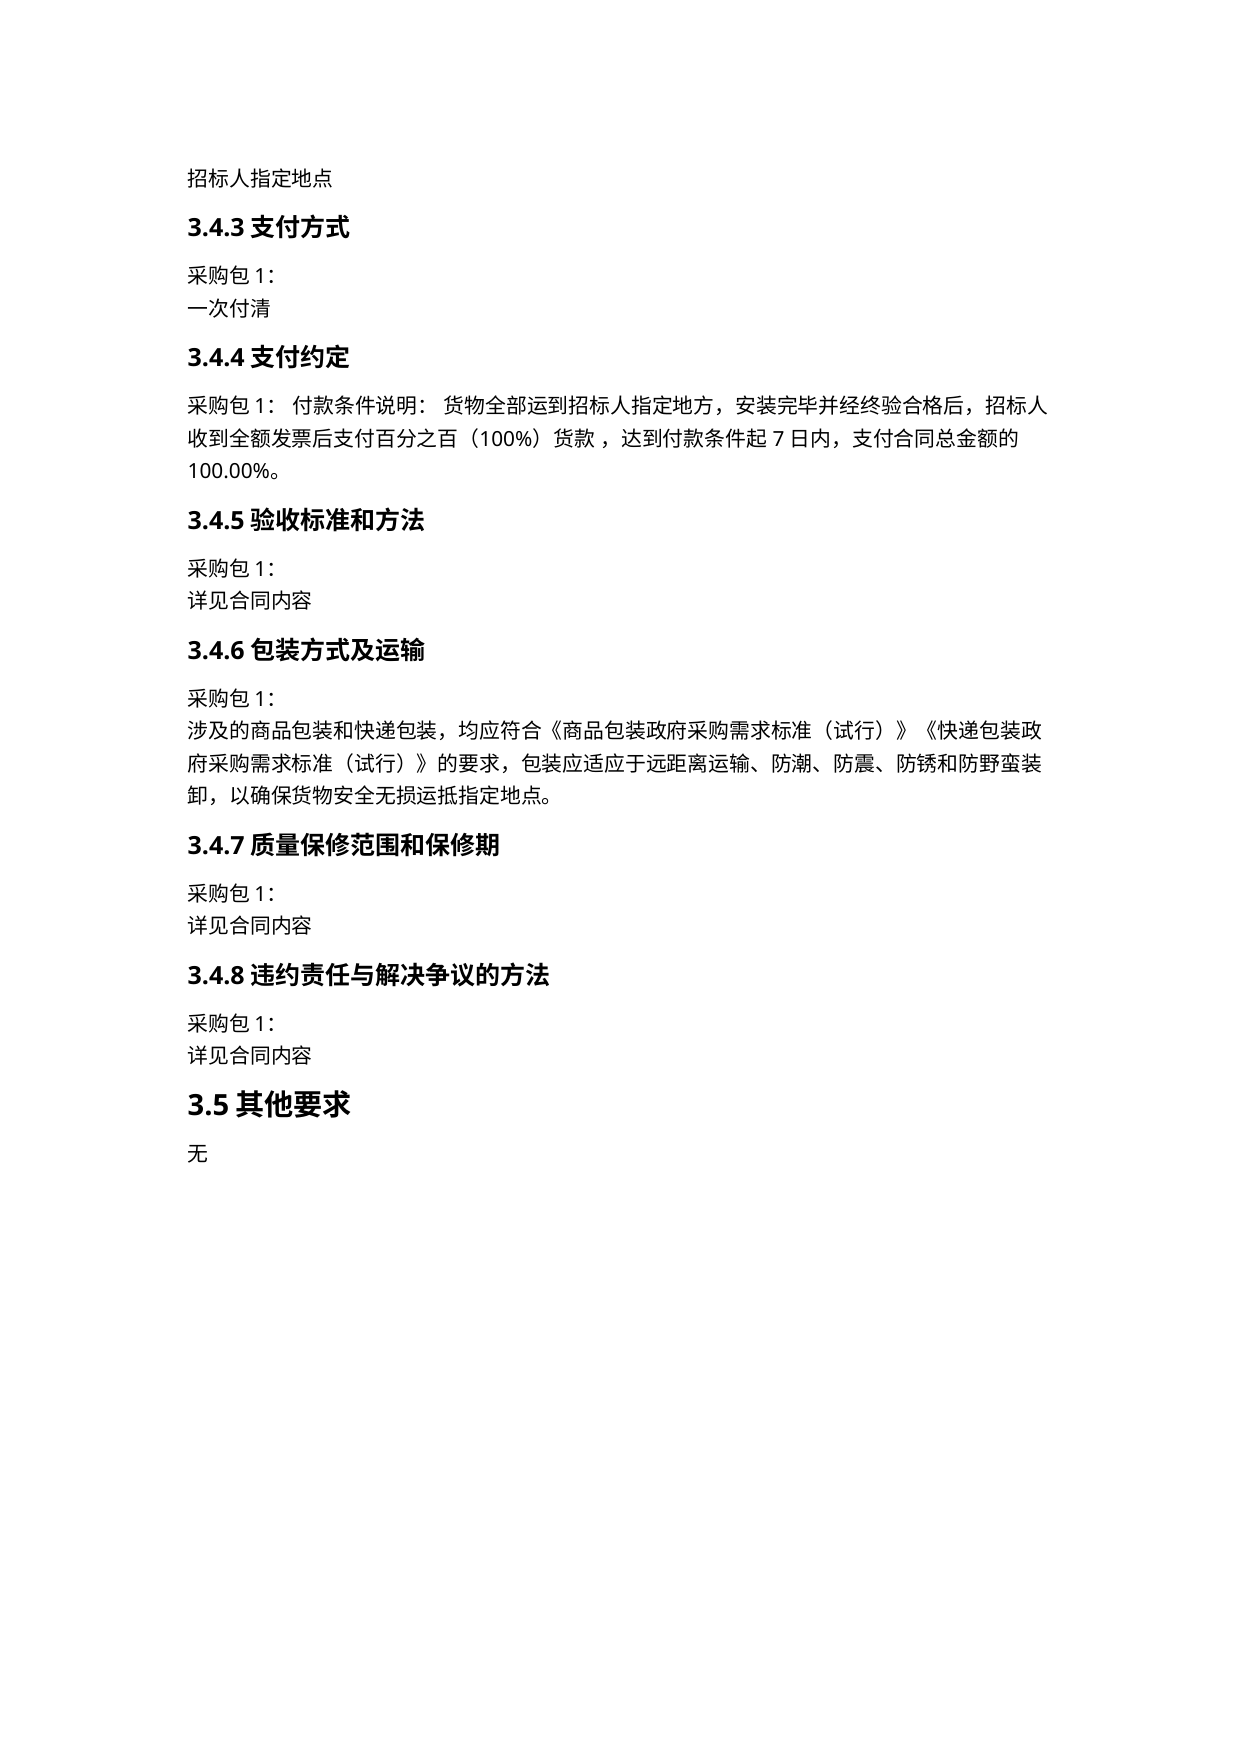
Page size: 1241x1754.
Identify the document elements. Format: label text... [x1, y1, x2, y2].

text 一次付清 [187, 292, 1053, 324]
text 详见合同内容 [187, 584, 1053, 617]
text 采购包1： [187, 877, 1053, 909]
text 3.4.6包装方式及运输 [187, 617, 1053, 682]
text 采购包1： 付款条件说明： 货物全部运到招标人指定地方，安装完毕并经终验合格后，招标人收到全额发票后支付百分之百（100%）货款 ，达到付款条件起 7 日内，支付合同总金额的 100.00%。 [187, 389, 1053, 487]
text 3.4.4支付约定 [187, 324, 1053, 389]
text 采购包1： [187, 259, 1053, 292]
text 采购包1： [187, 552, 1053, 584]
text 3.4.5验收标准和方法 [187, 487, 1053, 552]
text 采购包1： [187, 682, 1053, 714]
text 详见合同内容 [187, 1039, 1053, 1072]
text 3.4.8违约责任与解决争议的方法 [187, 942, 1053, 1007]
text 无 [187, 1137, 1053, 1169]
text 3.4.3支付方式 [187, 194, 1053, 259]
text 3.4.7质量保修范围和保修期 [187, 812, 1053, 877]
text 招标人指定地点 [187, 162, 1053, 194]
text 采购包1： [187, 1007, 1053, 1039]
text 详见合同内容 [187, 909, 1053, 942]
text 涉及的商品包装和快递包装，均应符合《商品包装政府采购需求标准（试行）》《快递包装政府采购需求标准（试行）》的要求，包装应适应于远距离运输、防潮、防震、防锈和防野蛮装卸，以确保货物安全无损运抵指定地点。 [187, 714, 1053, 812]
text 3.5其他要求 [187, 1072, 1053, 1137]
